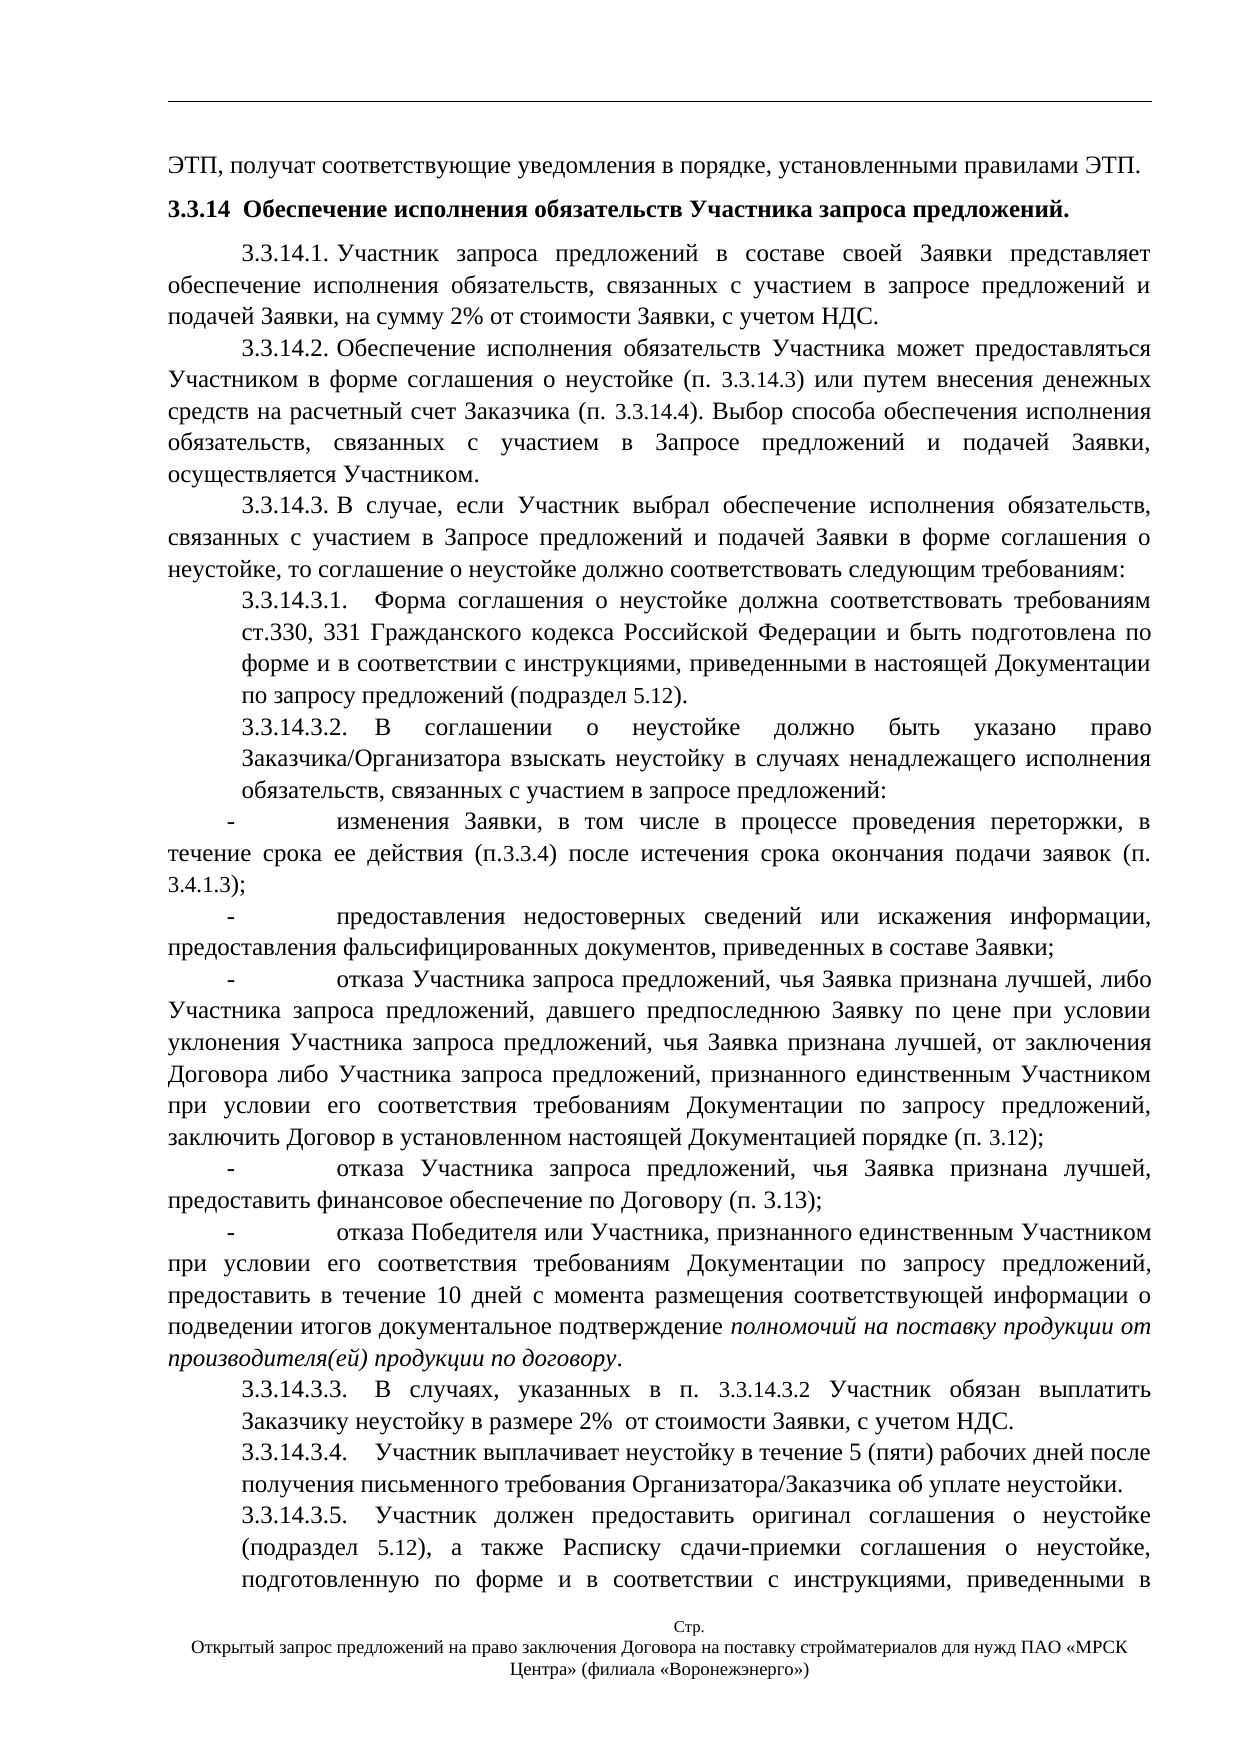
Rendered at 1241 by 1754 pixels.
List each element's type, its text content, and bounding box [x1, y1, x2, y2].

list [168, 150, 1152, 179]
list предоставления недостоверных сведений или искажения информации, предоставления фальсифицированных документов, приведенных в составе Заявки; [168, 901, 1152, 961]
list Форма соглашения о неустойке должна соответствовать требованиям ст.330, 331 Гражданского кодекса Российской Федерации и быть подготовлена по форме и в соответствии с инструкциями, приведенными в настоящей Документации по запросу предложений (подраздел 5.12). [241, 585, 1152, 709]
list В случае, если Участник выбрал обеспечение исполнения обязательств, связанных с участием в Запросе предложений и подачей Заявки в форме соглашения о неустойке, то соглашение о неустойке должно соответствовать следующим требованиям: [168, 491, 1152, 582]
list Обеспечение исполнения обязательств Участника может предоставляться Участником в форме соглашения о неустойке (п. 3.3.14.3) или путем внесения денежных средств на расчетный счет Заказчика (п. 3.3.14.4). Выбор способа обеспечения исполнения обязательств, связанных с участием в Запросе предложений и подачей Заявки, осуществляется Участником. [168, 333, 1152, 488]
list Участник запроса предложений в составе своей Заявки представляет обеспечение исполнения обязательств, связанных с участием в запросе предложений и подачей Заявки, на сумму 2% от стоимости Заявки, с учетом НДС. [168, 238, 1152, 330]
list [241, 1501, 1152, 1592]
list изменения Заявки, в том числе в процессе проведения переторжки, в течение срока ее действия (п.3.3.4) после истечения срока окончания подачи заявок (п. 3.4.1.3); [168, 806, 1152, 898]
list отказа Победителя или Участника, признанного единственным Участником при условии его соответствия требованиям Документации по запросу предложений, предоставить в течение 10 дней с момента размещения соответствующей информации о подведении итогов документальное подтверждение полномочий на поставку продукции от производителя(ей) продукции по договору. [168, 1217, 1152, 1372]
list отказа Участника запроса предложений, чья Заявка признана лучшей, либо Участника запроса предложений, давшего предпоследнюю Заявку по цене при условии уклонения Участника запроса предложений, чья Заявка признана лучшей, от заключения Договора либо Участника запроса предложений, признанного единственным Участником при условии его соответствия требованиям Документации по запросу предложений, заключить Договор в установленном настоящей Документацией порядке (п. 3.12); [168, 964, 1152, 1151]
list В случаях, указанных в п. 3.3.14.3.2 Участник обязан выплатить Заказчику неустойку в размере 2% от стоимости Заявки, с учетом НДС. [241, 1374, 1152, 1435]
list Участник выплачивает неустойку в течение 5 (пяти) рабочих дней после получения письменного требования Организатора/Заказчика об уплате неустойки. [241, 1437, 1152, 1498]
subtitle Обеспечение исполнения обязательств Участника запроса предложений. [168, 194, 1152, 223]
list В соглашении о неустойке должно быть указано право Заказчика/Организатора взыскать неустойку в случаях ненадлежащего исполнения обязательств, связанных с участием в запросе предложений: [241, 712, 1152, 803]
list отказа Участника запроса предложений, чья Заявка признана лучшей, предоставить финансовое обеспечение по Договору (п. 3.13); [168, 1153, 1152, 1214]
